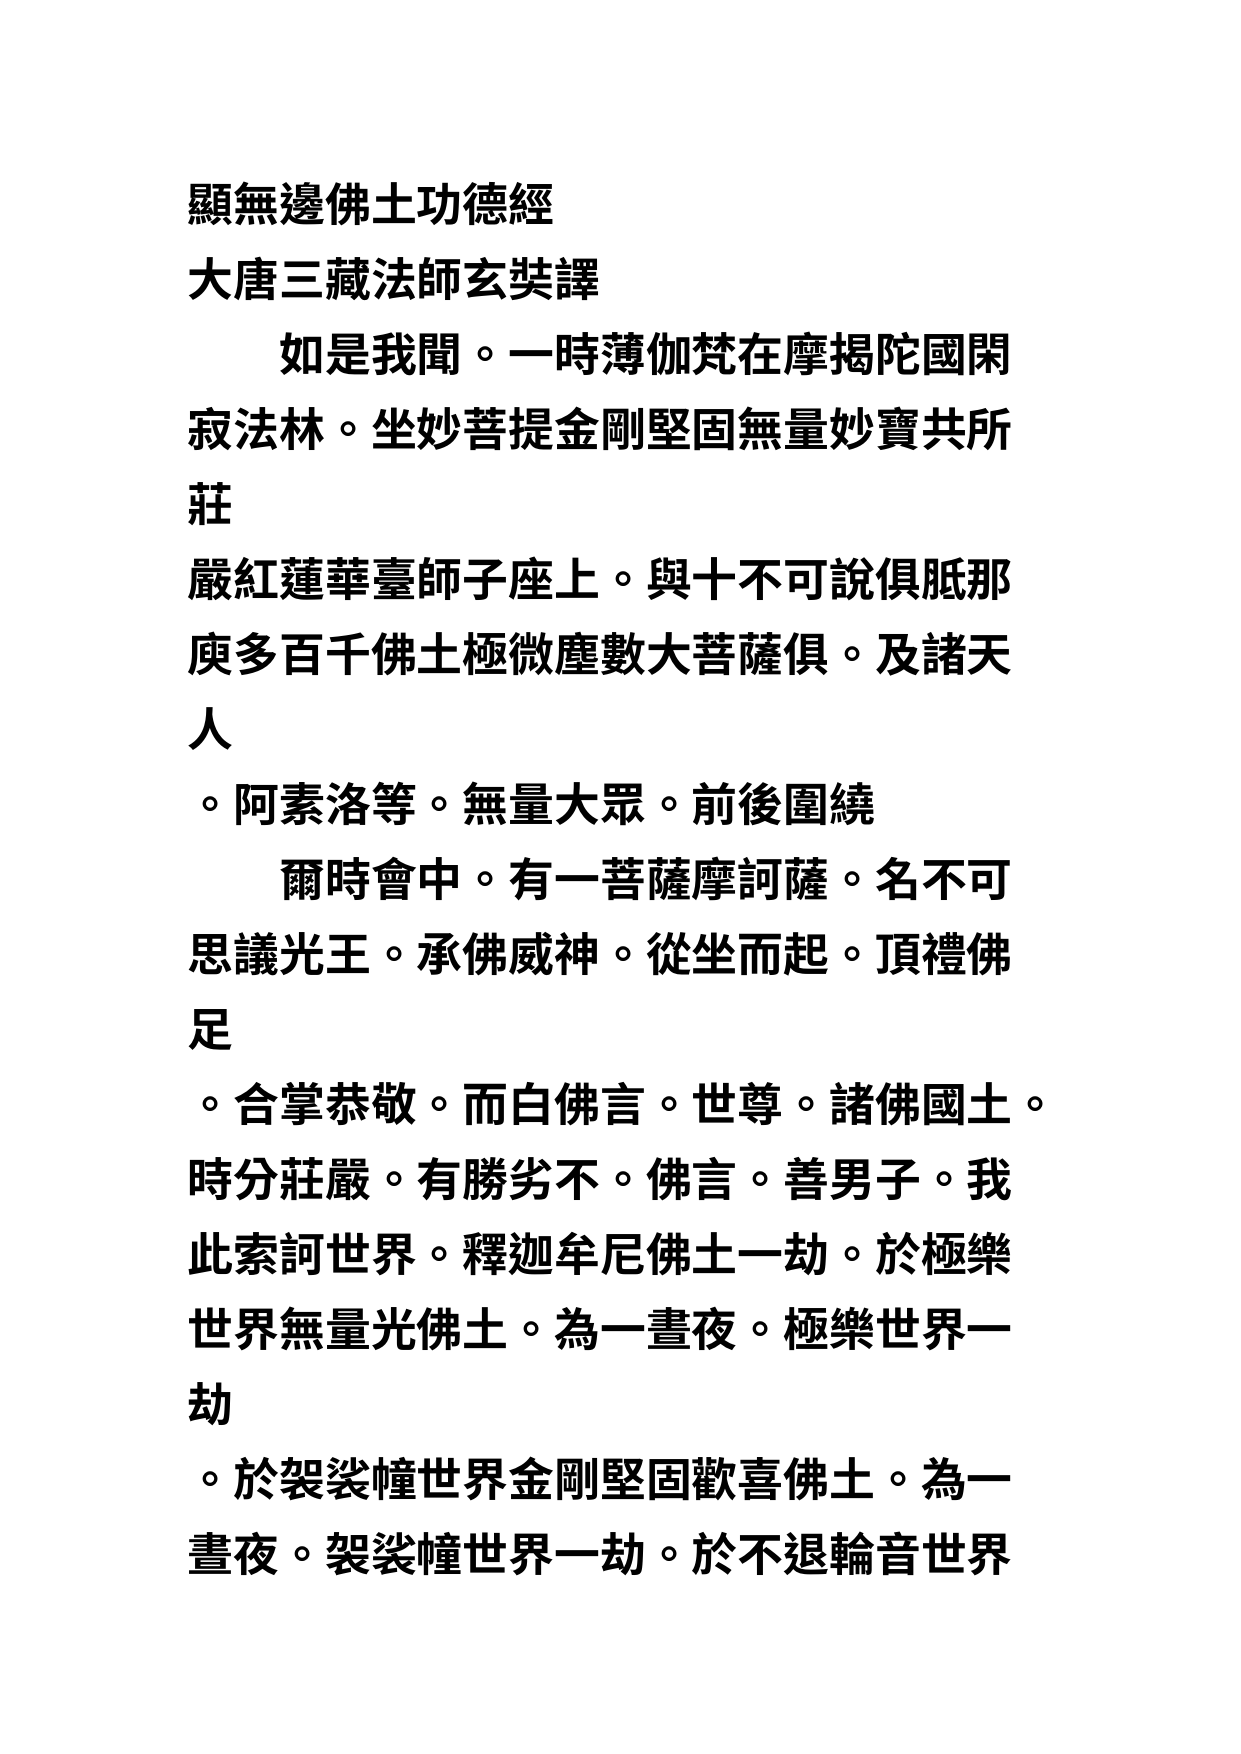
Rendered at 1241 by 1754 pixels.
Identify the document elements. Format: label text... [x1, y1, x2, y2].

text 嚴紅蓮華臺師子座上。與十不可說俱胝那庾多百千佛土極微塵數大菩薩俱。及諸天人 [187, 539, 1053, 764]
text 大唐三藏法師玄奘譯 [187, 239, 1053, 314]
text 顯無邊佛土功德經 [187, 164, 1053, 239]
text 爾時會中。有一菩薩摩訶薩。名不可思議光王。承佛威神。從坐而起。頂禮佛足 [187, 839, 1053, 1064]
text 此索訶世界。釋迦牟尼佛土一劫。於極樂世界無量光佛土。為一晝夜。極樂世界一劫 [187, 1214, 1053, 1439]
text 如是我聞。一時薄伽梵在摩揭陀國閑寂法林。坐妙菩提金剛堅固無量妙寶共所莊 [187, 314, 1053, 539]
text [187, 1439, 1053, 1589]
text 。阿素洛等。無量大眾。前後圍繞 [187, 764, 1053, 839]
text 。合掌恭敬。而白佛言。世尊。諸佛國土。時分莊嚴。有勝劣不。佛言。善男子。我 [187, 1064, 1053, 1214]
